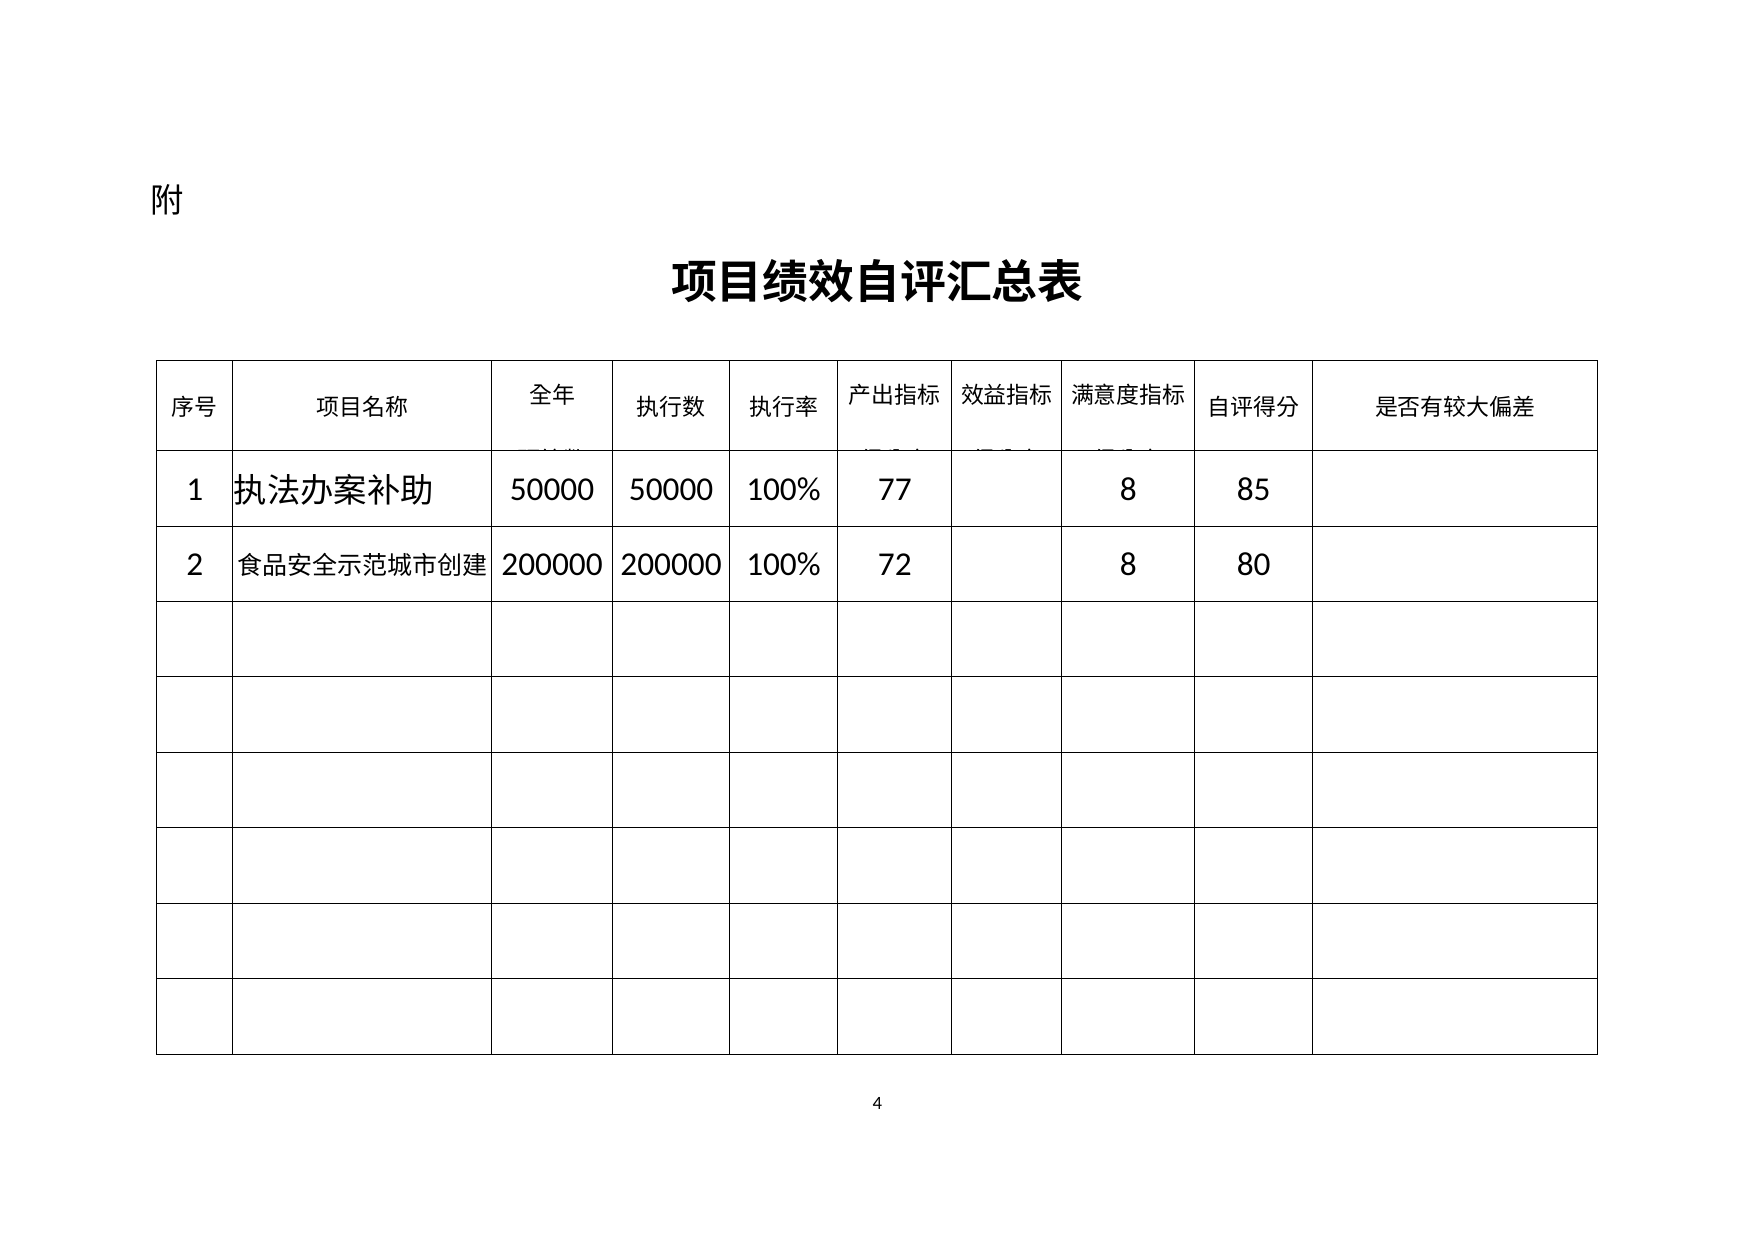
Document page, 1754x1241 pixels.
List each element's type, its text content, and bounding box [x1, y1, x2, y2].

table_cell [1313, 602, 1597, 676]
table_header 满意度指标 得分率 [1062, 361, 1194, 450]
table_cell [952, 753, 1061, 827]
table_cell [952, 602, 1061, 676]
table_cell [1062, 753, 1194, 827]
table_cell [730, 677, 837, 752]
table_cell 72 [838, 527, 951, 601]
table_cell [730, 828, 837, 903]
table_cell [1195, 677, 1312, 752]
table_cell [233, 753, 491, 827]
table_cell [1313, 828, 1597, 903]
table_cell [157, 828, 232, 903]
table_cell [233, 677, 491, 752]
table_cell [1313, 677, 1597, 752]
table_cell [1313, 451, 1597, 526]
table_cell [838, 677, 951, 752]
table_cell [233, 602, 491, 676]
table_cell [730, 753, 837, 827]
table_cell [1062, 979, 1194, 1054]
text 项目绩效自评汇总表 [150, 230, 1604, 328]
table_cell [492, 904, 612, 978]
table_header 是否有较大偏差 [1313, 361, 1597, 450]
table_cell [233, 828, 491, 903]
table_cell [613, 753, 729, 827]
table_cell 85 [1195, 451, 1312, 526]
table_cell [838, 979, 951, 1054]
table_cell [730, 979, 837, 1054]
table_cell 100% [730, 451, 837, 526]
table_header 效益指标 得分率 [952, 361, 1061, 450]
table_header 序号 [157, 361, 232, 450]
table_cell [1062, 602, 1194, 676]
table_cell [157, 904, 232, 978]
table_cell [1195, 753, 1312, 827]
table_cell 50000 [492, 451, 612, 526]
table_cell [613, 979, 729, 1054]
table_cell [613, 828, 729, 903]
table_cell [233, 904, 491, 978]
table_header 全年 预算数 [492, 361, 612, 450]
table_cell 2 [157, 527, 232, 601]
table_cell [1313, 753, 1597, 827]
table_cell [1195, 904, 1312, 978]
table_cell [952, 451, 1061, 526]
table_cell [730, 904, 837, 978]
table_cell [952, 828, 1061, 903]
table_cell [1313, 904, 1597, 978]
table_cell [952, 979, 1061, 1054]
table_cell [233, 979, 491, 1054]
table_cell [157, 677, 232, 752]
table_cell 80 [1195, 527, 1312, 601]
table_cell [952, 527, 1061, 601]
table_cell [492, 753, 612, 827]
table_cell [492, 602, 612, 676]
table_header 产出指标 得分率 [838, 361, 951, 450]
table_cell [1313, 979, 1597, 1054]
table_cell [1195, 979, 1312, 1054]
table_cell [952, 677, 1061, 752]
table_header 执行数 [613, 361, 729, 450]
table_cell [838, 904, 951, 978]
table_cell [838, 602, 951, 676]
table_cell [952, 904, 1061, 978]
table_cell [1313, 527, 1597, 601]
text 附 [150, 165, 1604, 230]
table_cell 8 [1062, 451, 1194, 526]
table_cell [157, 753, 232, 827]
table_cell 200000 [613, 527, 729, 601]
table_cell [1062, 828, 1194, 903]
table_cell [157, 979, 232, 1054]
table_cell [838, 828, 951, 903]
table_cell [492, 677, 612, 752]
table_cell [838, 753, 951, 827]
table_header 项目名称 [233, 361, 491, 450]
table_cell [492, 828, 612, 903]
table_cell [1062, 904, 1194, 978]
table_cell [1195, 828, 1312, 903]
table_cell 200000 [492, 527, 612, 601]
table_cell 8 [1062, 527, 1194, 601]
table_cell [730, 602, 837, 676]
table_header 自评得分 [1195, 361, 1312, 450]
table_cell [613, 677, 729, 752]
table_header 执行率 [730, 361, 837, 450]
table_cell [157, 602, 232, 676]
table_cell 执法办案补助 [233, 451, 491, 526]
table_cell [1195, 602, 1312, 676]
table_cell [1062, 677, 1194, 752]
table_cell [613, 904, 729, 978]
table_cell [613, 602, 729, 676]
table_cell 1 [157, 451, 232, 526]
table_cell 食品安全示范城市创建 [233, 527, 491, 601]
table_cell 50000 [613, 451, 729, 526]
table_cell 100% [730, 527, 837, 601]
table_cell 77 [838, 451, 951, 526]
table_cell [492, 979, 612, 1054]
